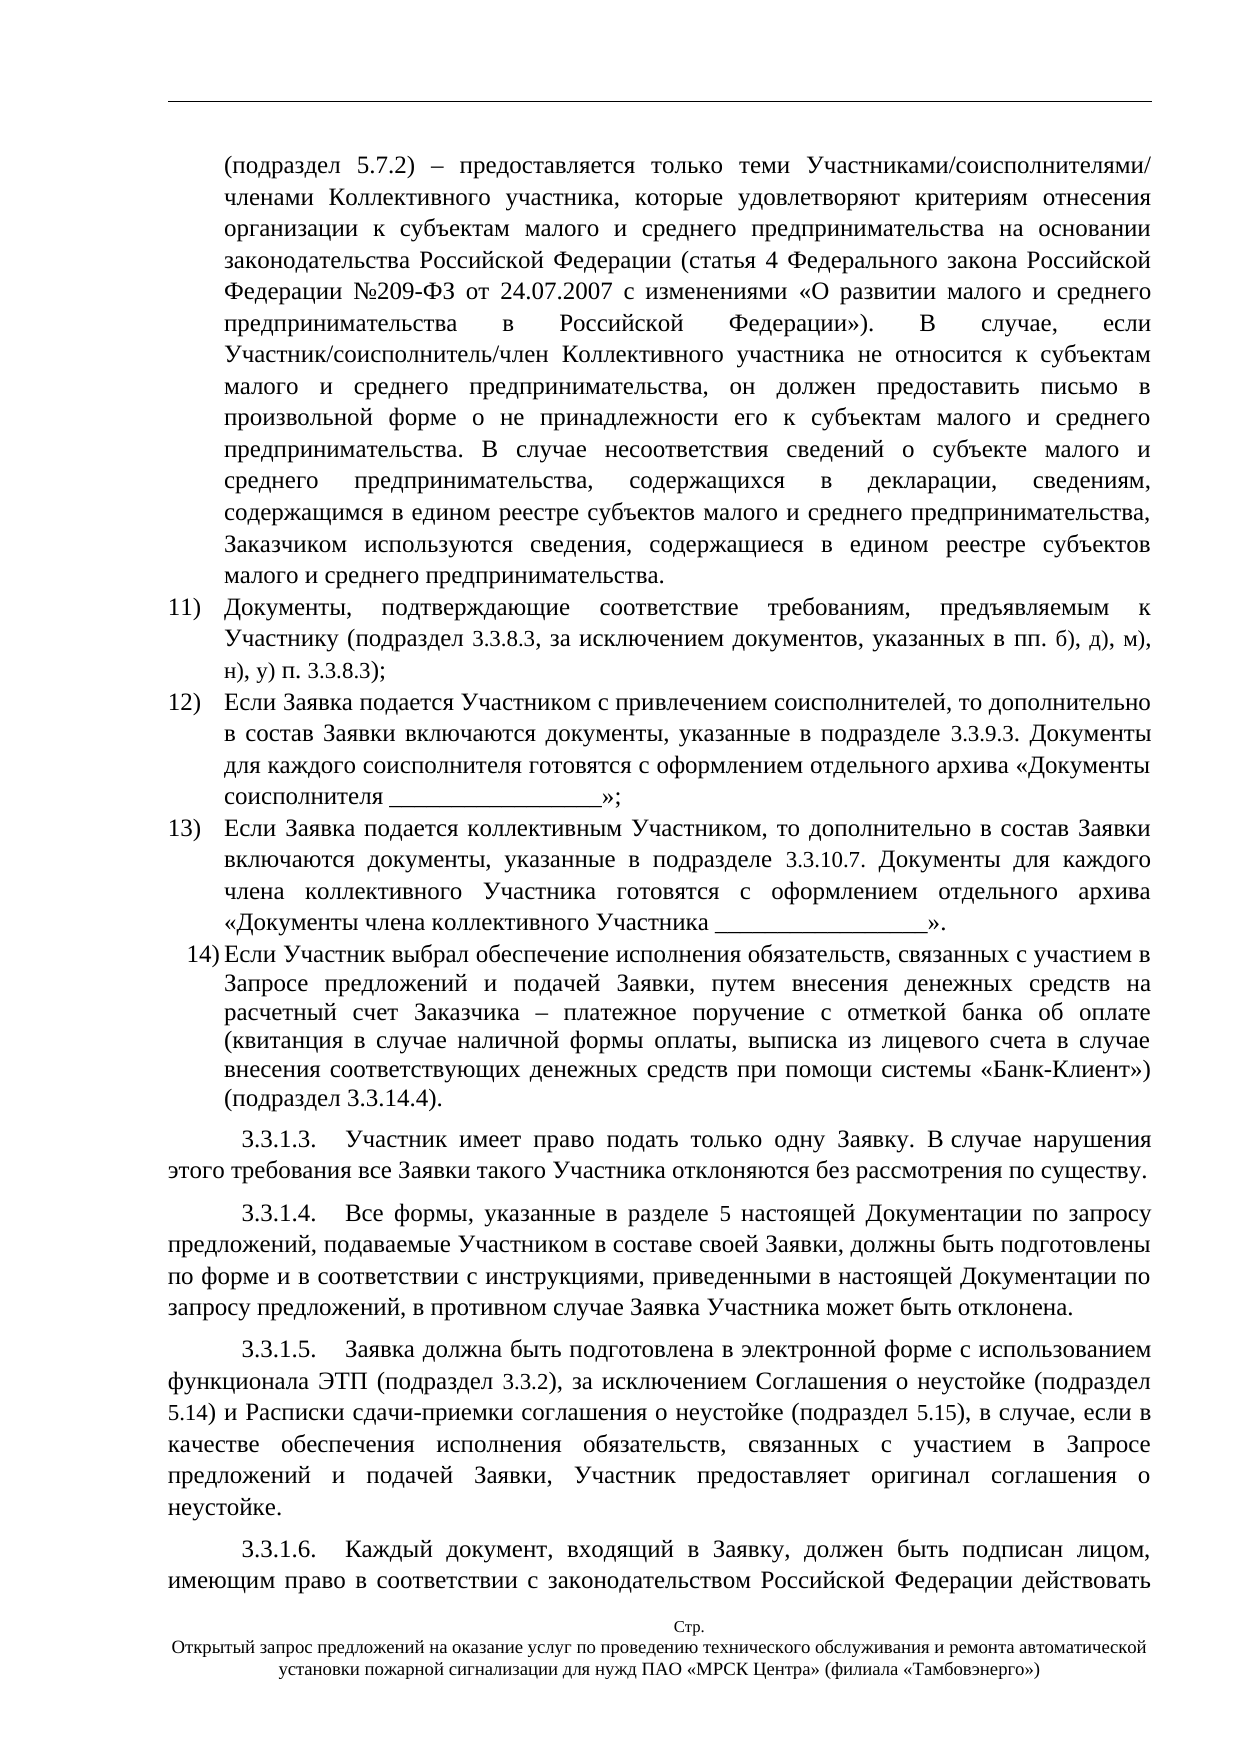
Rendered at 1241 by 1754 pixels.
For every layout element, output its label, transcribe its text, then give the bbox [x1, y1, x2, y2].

list Документы, подтверждающие соответствие требованиям, предъявляемым к Участнику (подраздел 3.3.8.3, за исключением документов, указанных в пп. б), д), м), н), у) п. 3.3.8.3); [168, 592, 1152, 684]
list Участник имеет право подать только одну Заявку. В случае нарушения этого требования все Заявки такого Участника отклоняются без рассмотрения по существу. [168, 1124, 1152, 1184]
list Все формы, указанные в разделе 5 настоящей Документации по запросу предложений, подаваемые Участником в составе своей Заявки, должны быть подготовлены по форме и в соответствии с инструкциями, приведенными в настоящей Документации по запросу предложений, в противном случае Заявка Участника может быть отклонена. [168, 1198, 1152, 1321]
list Если Участник выбрал обеспечение исполнения обязательств, связанных с участием в Запросе предложений и подачей Заявки, путем внесения денежных средств на расчетный счет Заказчика – платежное поручение с отметкой банка об оплате (квитанция в случае наличной формы оплаты, выписка из лицевого счета в случае внесения соответствующих денежных средств при помощи системы «Банк-Клиент») (подраздел 3.3.14.4). [186, 939, 1152, 1112]
list Заявка должна быть подготовлена в электронной форме с использованием функционала ЭТП (подраздел 3.3.2), за исключением Соглашения о неустойке (подраздел 5.14) и Расписки сдачи-приемки соглашения о неустойке (подраздел 5.15), в случае, если в качестве обеспечения исполнения обязательств, связанных с участием в Запросе предложений и подачей Заявки, Участник предоставляет оригинал соглашения о неустойке. [168, 1334, 1152, 1521]
list Если Заявка подается Участником с привлечением соисполнителей, то дополнительно в состав Заявки включаются документы, указанные в подразделе 3.3.9.3. Документы для каждого соисполнителя готовятся с оформлением отдельного архива «Документы соисполнителя _________________»; [168, 687, 1152, 810]
list Если Заявка подается коллективным Участником, то дополнительно в состав Заявки включаются документы, указанные в подразделе 3.3.10.7. Документы для каждого члена коллективного Участника готовятся с оформлением отдельного архива «Документы члена коллективного Участника _________________». [168, 813, 1152, 936]
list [168, 150, 1152, 589]
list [168, 1534, 1152, 1594]
